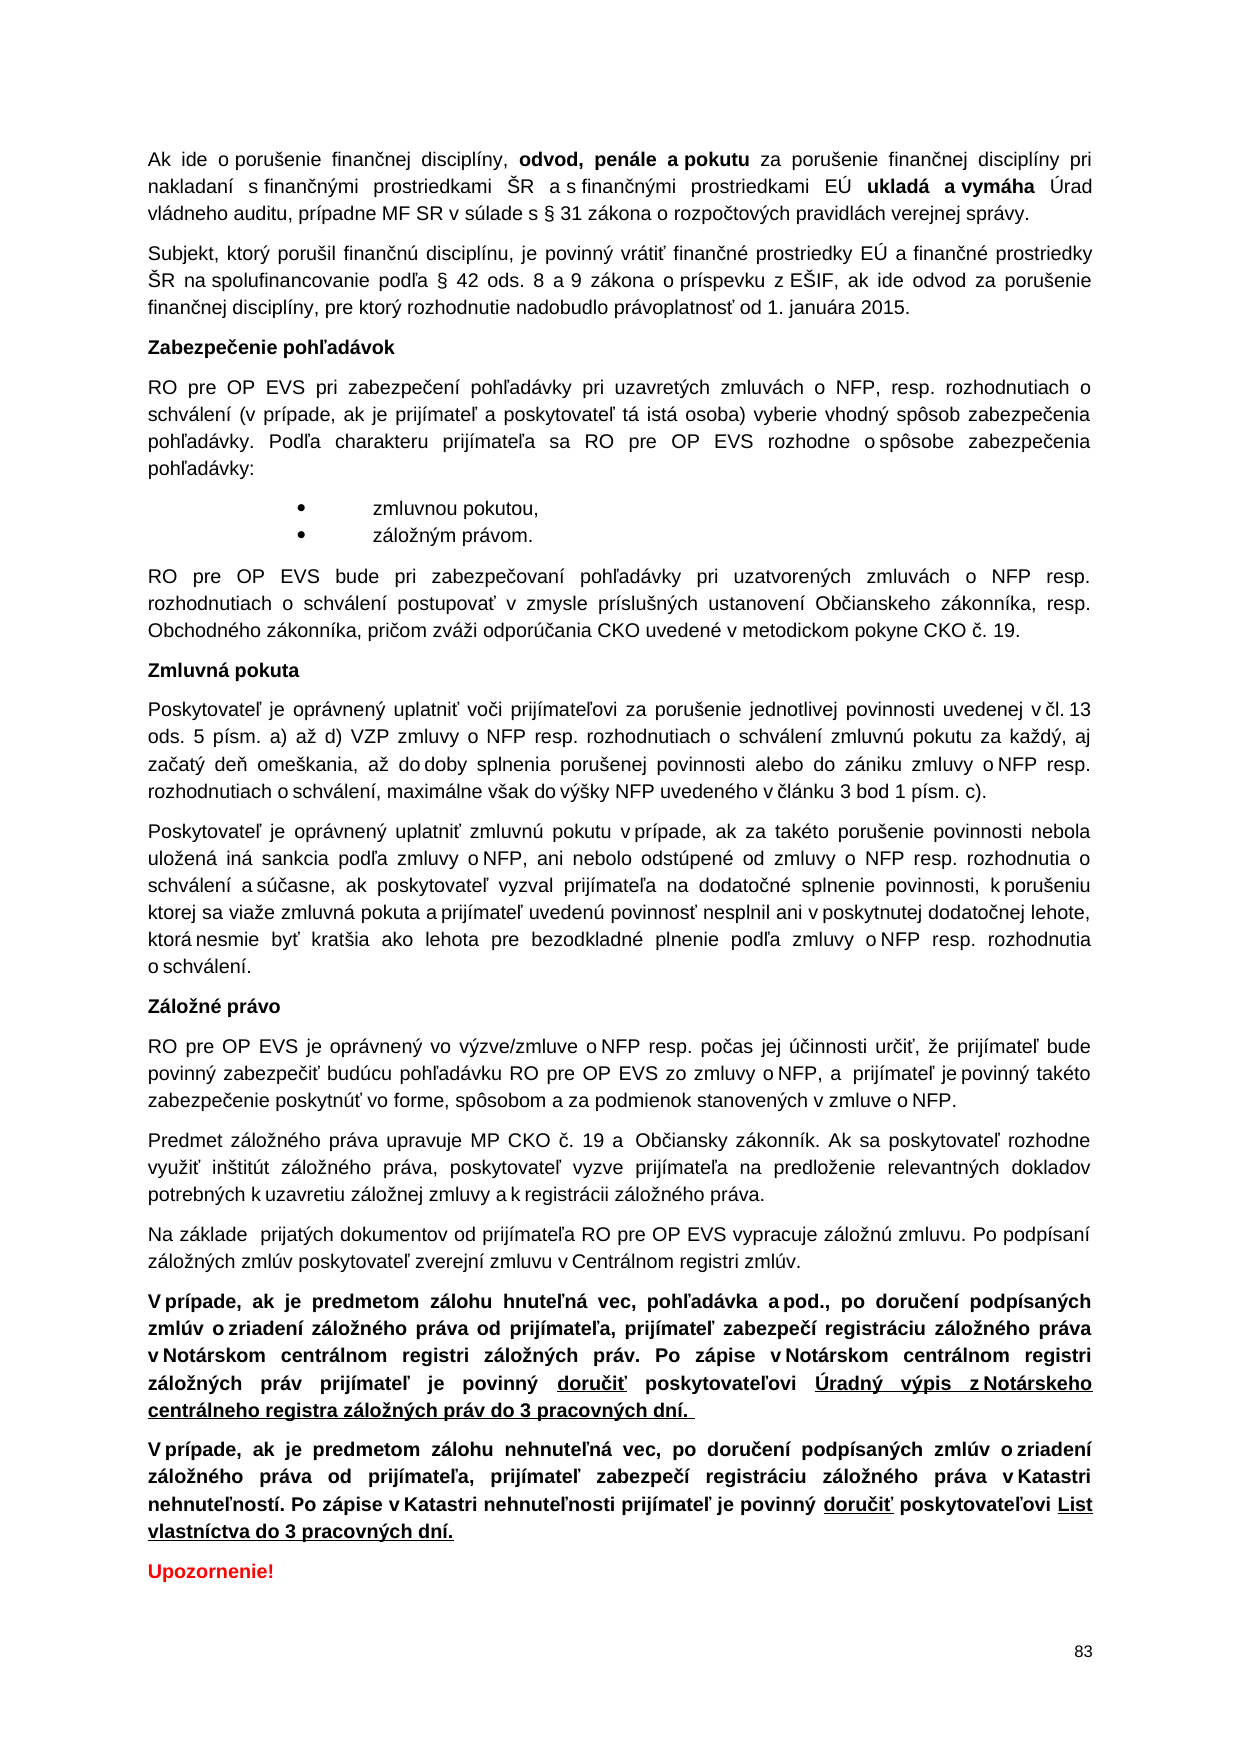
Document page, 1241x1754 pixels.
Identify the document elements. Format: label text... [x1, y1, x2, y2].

text Poskytovateľ je oprávnený uplatniť voči prijímateľovi za porušenie jednotlivej povinnosti uvedenej v čl. 13 ods. 5 písm. a) až d) VZP zmluvy o NFP resp. rozhodnutiach o schválení zmluvnú pokutu za každý, aj začatý deň omeškania, až do doby splnenia porušenej povinnosti alebo do zániku zmluvy o NFP resp. rozhodnutiach o schválení, maximálne však do výšky NFP uvedeného v článku 3 bod 1 písm. c). [148, 698, 1092, 802]
text Záložné právo [148, 995, 1092, 1018]
text Subjekt, ktorý porušil finančnú disciplínu, je povinný vrátiť finančné prostriedky EÚ a finančné prostriedky ŠR na spolufinancovanie podľa § 42 ods. 8 a 9 zákona o príspevku z EŠIF, ak ide odvod za porušenie finančnej disciplíny, pre ktorý rozhodnutie nadobudlo právoplatnosť od 1. januára 2015. [148, 242, 1092, 319]
text Predmet záložného práva upravuje MP CKO č. 19 a Občiansky zákonník. Ak sa poskytovateľ rozhodne využiť inštitút záložného práva, poskytovateľ vyzve prijímateľa na predloženie relevantných dokladov potrebných k uzavretiu záložnej zmluvy a k registrácii záložného práva. [148, 1129, 1092, 1206]
text RO pre OP EVS pri zabezpečení pohľadávky pri uzavretých zmluvách o NFP, resp. rozhodnutiach o schválení (v prípade, ak je prijímateľ a poskytovateľ tá istá osoba) vyberie vhodný spôsob zabezpečenia pohľadávky. Podľa charakteru prijímateľa sa RO pre OP EVS rozhodne o spôsobe zabezpečenia pohľadávky: [148, 376, 1092, 480]
text Ak ide o porušenie finančnej disciplíny, odvod, penále a pokutu za porušenie finančnej disciplíny pri nakladaní s finančnými prostriedkami ŠR a s finančnými prostriedkami EÚ ukladá a vymáha Úrad vládneho auditu, prípadne MF SR v súlade s § 31 zákona o rozpočtových pravidlách verejnej správy. [148, 148, 1092, 225]
text Upozornenie! [148, 1559, 1092, 1582]
text V prípade, ak je predmetom zálohu nehnuteľná vec, po doručení podpísaných zmlúv o zriadení záložného práva od prijímateľa, prijímateľ zabezpečí registráciu záložného práva v Katastri nehnuteľností. Po zápise v Katastri nehnuteľnosti prijímateľ je povinný doručiť poskytovateľovi List vlastníctva do 3 pracovných dní. [148, 1438, 1092, 1542]
text Zabezpečenie pohľadávok [148, 336, 1092, 358]
text V prípade, ak je predmetom zálohu hnuteľná vec, pohľadávka a pod., po doručení podpísaných zmlúv o zriadení záložného práva od prijímateľa, prijímateľ zabezpečí registráciu záložného práva v Notárskom centrálnom registri záložných práv. Po zápise v Notárskom centrálnom registri záložných práv prijímateľ je povinný doručiť poskytovateľovi Úradný výpis z Notárskeho centrálneho registra záložných práv do 3 pracovných dní. [148, 1290, 1092, 1421]
text RO pre OP EVS je oprávnený vo výzve/zmluve o NFP resp. počas jej účinnosti určiť, že prijímateľ bude povinný zabezpečiť budúcu pohľadávku RO pre OP EVS zo zmluvy o NFP, a prijímateľ je povinný takéto zabezpečenie poskytnúť vo forme, spôsobom a za podmienok stanovených v zmluve o NFP. [148, 1035, 1092, 1112]
list záložným právom. [298, 524, 1092, 547]
text RO pre OP EVS bude pri zabezpečovaní pohľadávky pri uzatvorených zmluvách o NFP resp. rozhodnutiach o schválení postupovať v zmysle príslušných ustanovení Občianskeho zákonníka, resp. Obchodného zákonníka, pričom zváži odporúčania CKO uvedené v metodickom pokyne CKO č. 19. [148, 564, 1092, 642]
list zmluvnou pokutou, [298, 497, 1092, 520]
text Zmluvná pokuta [148, 658, 1092, 681]
text Na základe prijatých dokumentov od prijímateľa RO pre OP EVS vypracuje záložnú zmluvu. Po podpísaní záložných zmlúv poskytovateľ zverejní zmluvu v Centrálnom registri zmlúv. [148, 1223, 1092, 1273]
text Poskytovateľ je oprávnený uplatniť zmluvnú pokutu v prípade, ak za takéto porušenie povinnosti nebola uložená iná sankcia podľa zmluvy o NFP, ani nebolo odstúpené od zmluvy o NFP resp. rozhodnutia o schválení a súčasne, ak poskytovateľ vyzval prijímateľa na dodatočné splnenie povinnosti, k porušeniu ktorej sa viaže zmluvná pokuta a prijímateľ uvedenú povinnosť nesplnil ani v poskytnutej dodatočnej lehote, ktorá nesmie byť kratšia ako lehota pre bezodkladné plnenie podľa zmluvy o NFP resp. rozhodnutia o schválení. [148, 819, 1092, 978]
